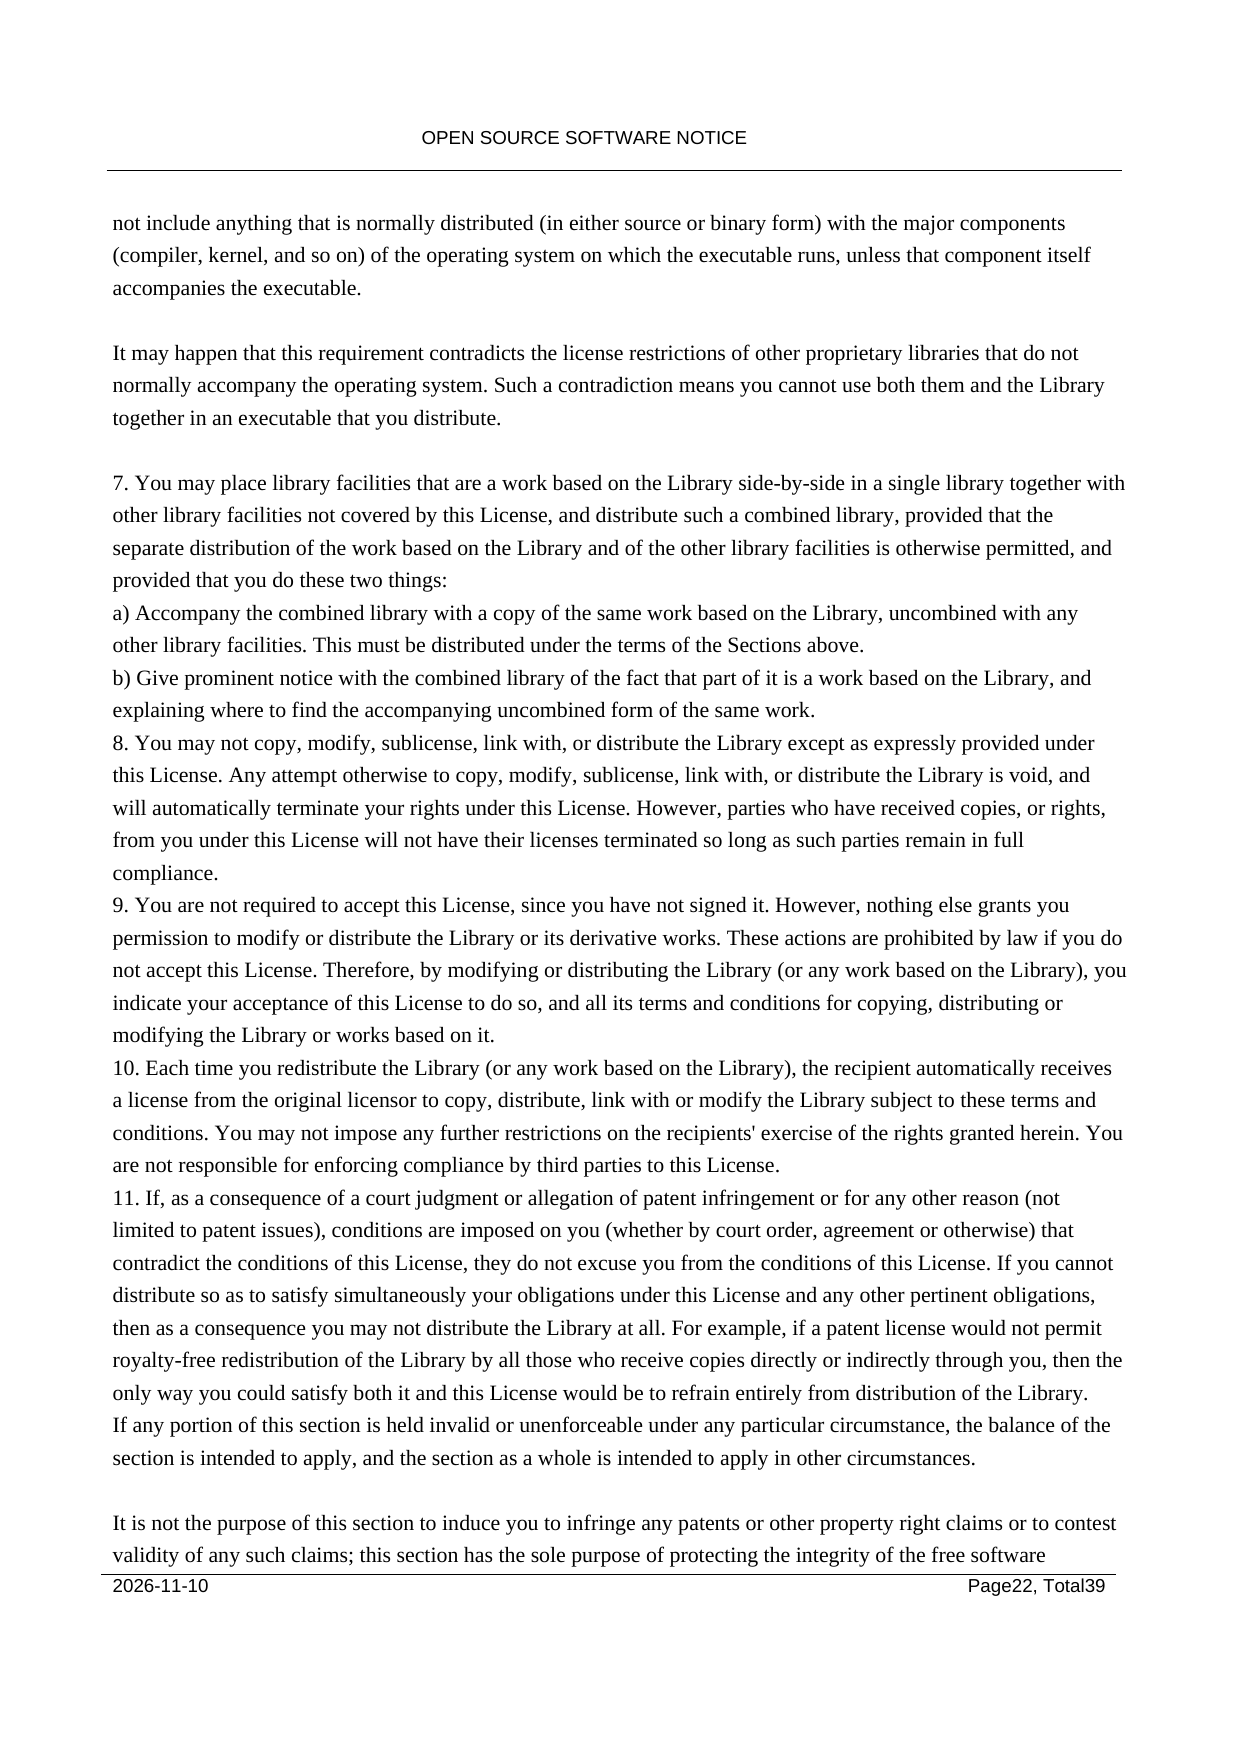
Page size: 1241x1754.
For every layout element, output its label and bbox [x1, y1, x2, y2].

text [112, 206, 1128, 1571]
